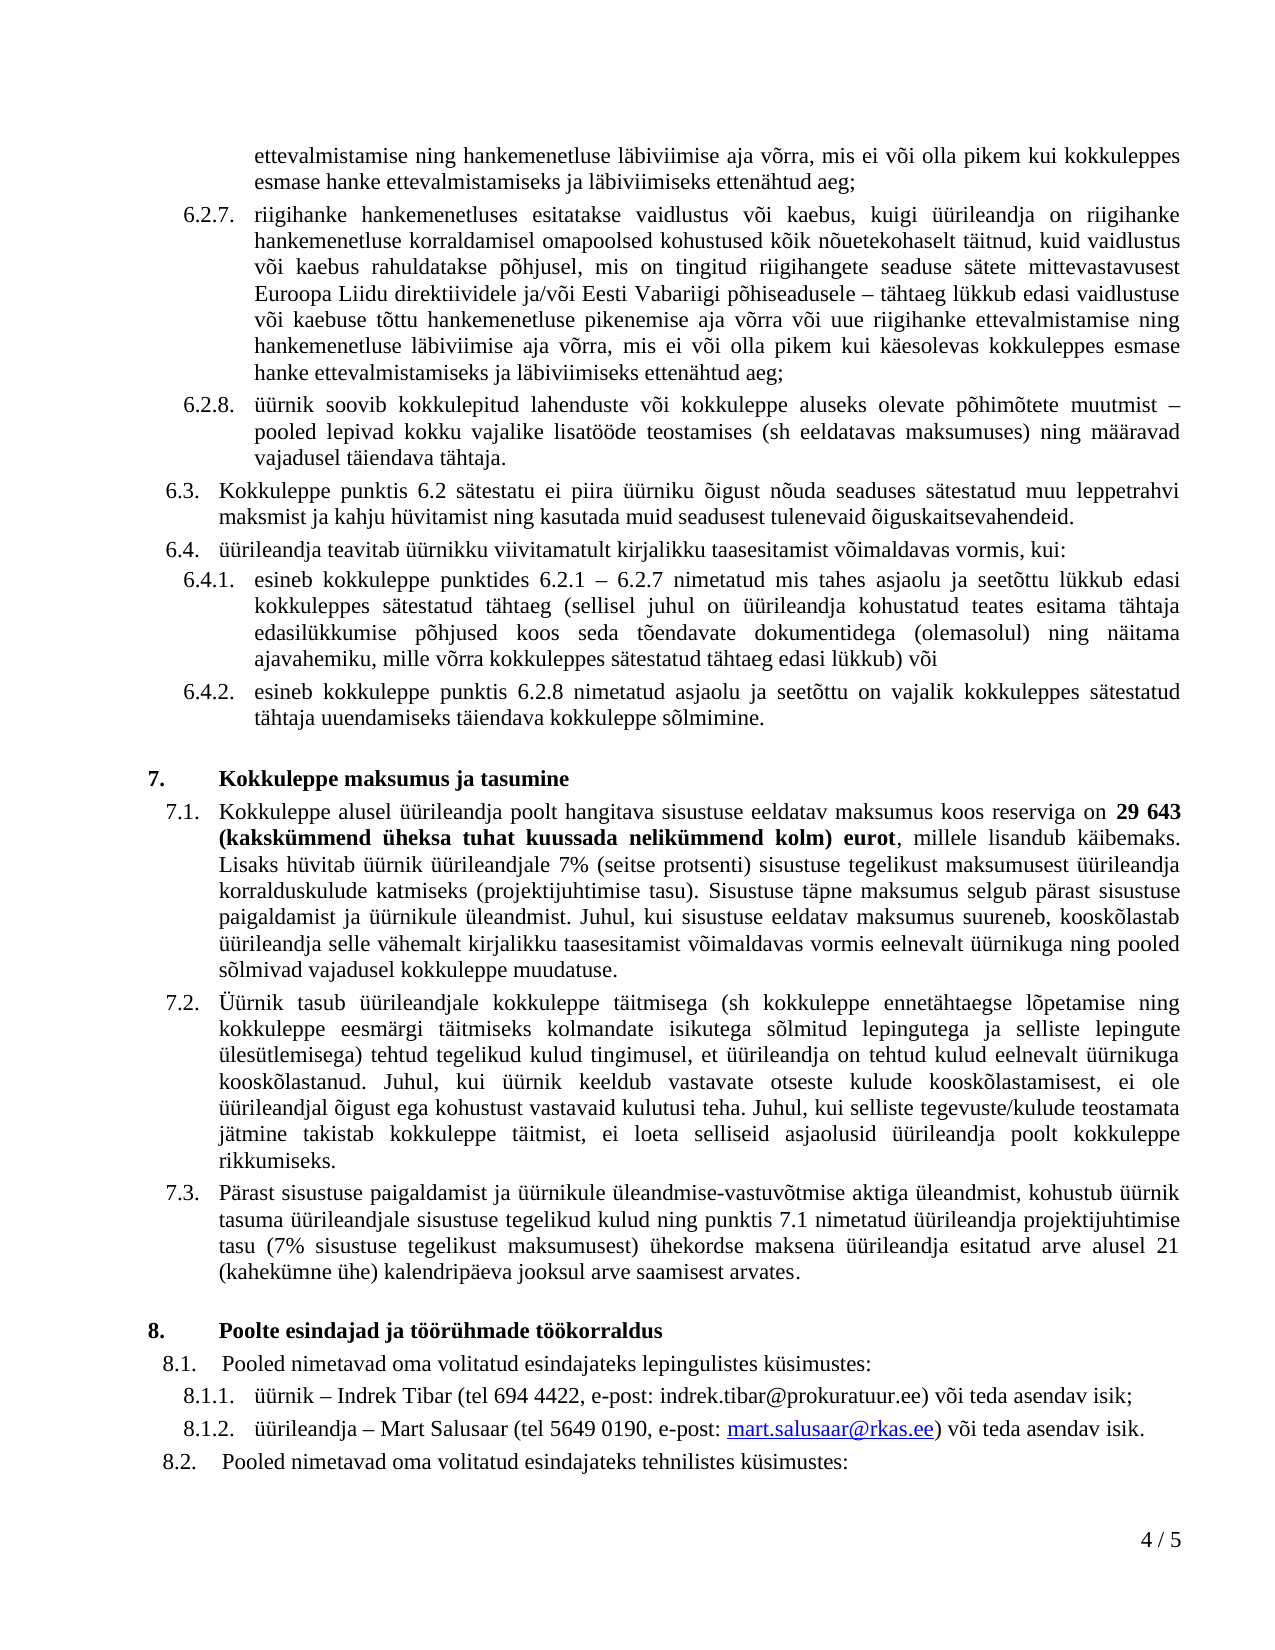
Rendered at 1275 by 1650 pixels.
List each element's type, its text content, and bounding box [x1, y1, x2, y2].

list riigihanke hankemenetluses esitatakse vaidlustus või kaebus, kuigi üürileandja on riigihanke hankemenetluse korraldamisel omapoolsed kohustused kõik nõuetekohaselt täitnud, kuid vaidlustus või kaebus rahuldatakse põhjusel, mis on tingitud riigihangete seaduse sätete mittevastavusest Euroopa Liidu direktiividele ja/või Eesti Vabariigi põhiseadusele – tähtaeg lükkub edasi vaidlustuse või kaebuse tõttu hankemenetluse pikenemise aja võrra või uue riigihanke ettevalmistamise ning hankemenetluse läbiviimise aja võrra, mis ei või olla pikem kui käesolevas kokkuleppes esmase hanke ettevalmistamiseks ja läbiviimiseks ettenähtud aeg; [183, 201, 1181, 385]
list üürileandja teavitab üürnikku viivitamatult kirjalikku taasesitamist võimaldavas vormis, kui: [165, 536, 1181, 562]
list Üürnik tasub üürileandjale kokkuleppe täitmisega (sh kokkuleppe ennetähtaegse lõpetamise ning kokkuleppe eesmärgi täitmiseks kolmandate isikutega sõlmitud lepingutega ja selliste lepingute ülesütlemisega) tehtud tegelikud kulud tingimusel, et üürileandja on tehtud kulud eelnevalt üürnikuga kooskõlastanud. Juhul, kui üürnik keeldub vastavate otseste kulude kooskõlastamisest, ei ole üürileandjal õigust ega kohustust vastavaid kulutusi teha. Juhul, kui selliste tegevuste/kulude teostamata jätmine takistab kokkuleppe täitmist, ei loeta selliseid asjaolusid üürileandja poolt kokkuleppe rikkumiseks. [165, 989, 1181, 1173]
list Pooled nimetavad oma volitatud esindajateks tehnilistes küsimustes: [162, 1448, 1181, 1474]
list Pooled nimetavad oma volitatud esindajateks lepingulistes küsimustes: [162, 1350, 1181, 1376]
list esineb kokkuleppe punktis 6.2.8 nimetatud asjaolu ja seetõttu on vajalik kokkuleppes sätestatud tähtaja uuendamiseks täiendava kokkuleppe sõlmimine. [183, 678, 1181, 731]
list üürnik soovib kokkulepitud lahenduste või kokkuleppe aluseks olevate põhimõtete muutmist – pooled lepivad kokku vajalike lisatööde teostamises (sh eeldatavas maksumuses) ning määravad vajadusel täiendava tähtaja. [183, 391, 1181, 471]
list Kokkuleppe punktis 6.2 sätestatu ei piira üürniku õigust nõuda seaduses sätestatud muu leppetrahvi maksmist ja kahju hüvitamist ning kasutada muid seadusest tulenevaid õiguskaitsevahendeid. [165, 477, 1181, 529]
list Kokkuleppe maksumus ja tasumine [148, 765, 1181, 792]
list üürnik – Indrek Tibar (tel 694 4422, e-post: indrek.tibar@prokuratuur.ee) või teda asendav isik; [183, 1383, 1181, 1409]
list Pärast sisustuse paigaldamist ja üürnikule üleandmise-vastuvõtmise aktiga üleandmist, kohustub üürnik tasuma üürileandjale sisustuse tegelikud kulud ning punktis 7.1 nimetatud üürileandja projektijuhtimise tasu (7% sisustuse tegelikust maksumusest) ühekordse maksena üürileandja esitatud arve alusel 21 (kahekümne ühe) kalendripäeva jooksul arve saamisest arvates. [165, 1179, 1181, 1285]
list Poolte esindajad ja töörühmade töökorraldus [148, 1317, 1181, 1344]
list Kokkuleppe alusel üürileandja poolt hangitava sisustuse eeldatav maksumus koos reserviga on 29 643 (kakskümmend üheksa tuhat kuussada nelikümmend kolm) eurot, millele lisandub käibemaks. Lisaks hüvitab üürnik üürileandjale 7% (seitse protsenti) sisustuse tegelikust maksumusest üürileandja korralduskulude katmiseks (projektijuhtimise tasu). Sisustuse täpne maksumus selgub pärast sisustuse paigaldamist ja üürnikule üleandmist. Juhul, kui sisustuse eeldatav maksumus suureneb, kooskõlastab üürileandja selle vähemalt kirjalikku taasesitamist võimaldavas vormis eelnevalt üürnikuga ning pooled sõlmivad vajadusel kokkuleppe muudatuse. [165, 798, 1181, 982]
list üürileandja – Mart Salusaar (tel 5649 0190, e-post: mart.salusaar@rkas.ee) või teda asendav isik. [183, 1415, 1181, 1442]
list esineb kokkuleppe punktides 6.2.1 – 6.2.7 nimetatud mis tahes asjaolu ja seetõttu lükkub edasi kokkuleppes sätestatud tähtaeg (sellisel juhul on üürileandja kohustatud teates esitama tähtaja edasilükkumise põhjused koos seda tõendavate dokumentidega (olemasolul) ning näitama ajavahemiku, mille võrra kokkuleppes sätestatud tähtaeg edasi lükkub) või [183, 566, 1181, 672]
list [183, 142, 1181, 194]
